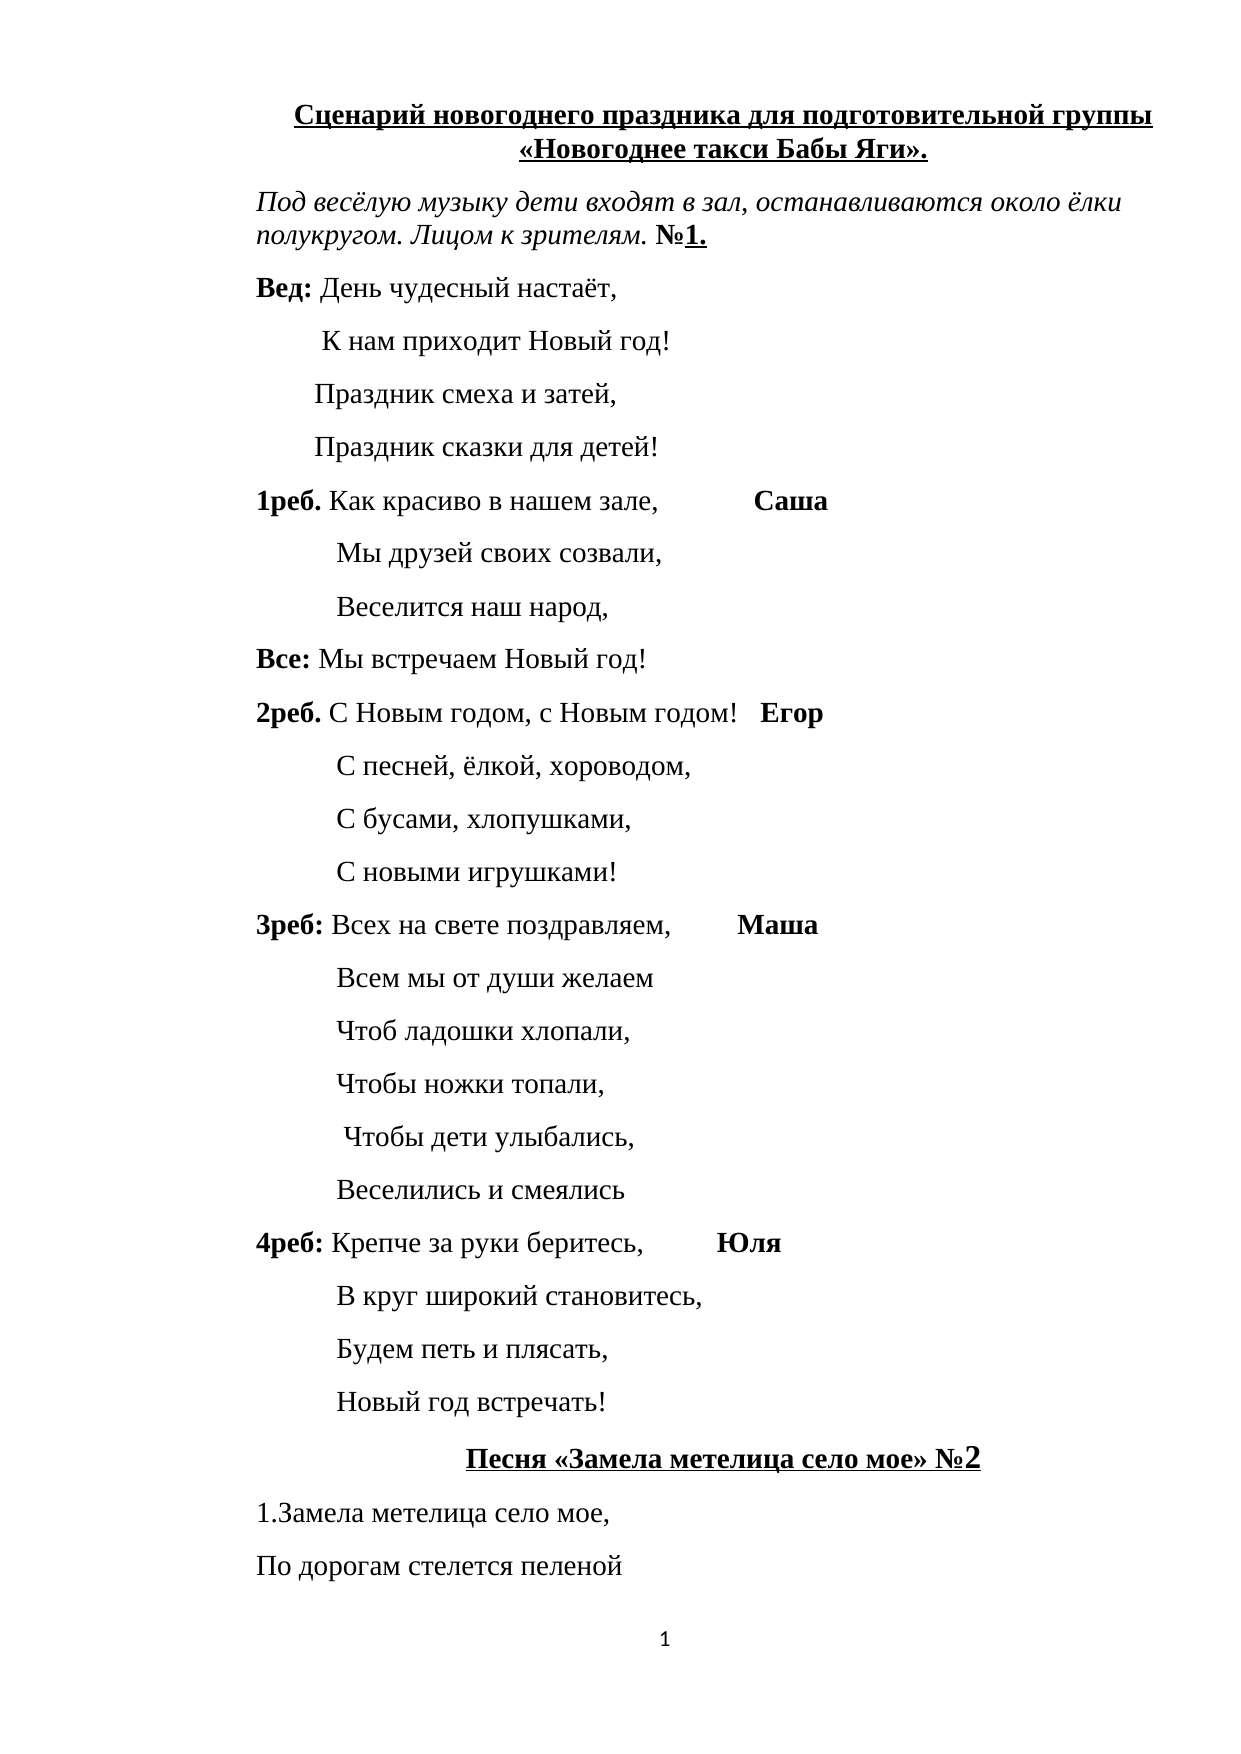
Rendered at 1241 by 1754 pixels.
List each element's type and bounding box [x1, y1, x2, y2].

table_cell [236, 44, 1210, 1624]
